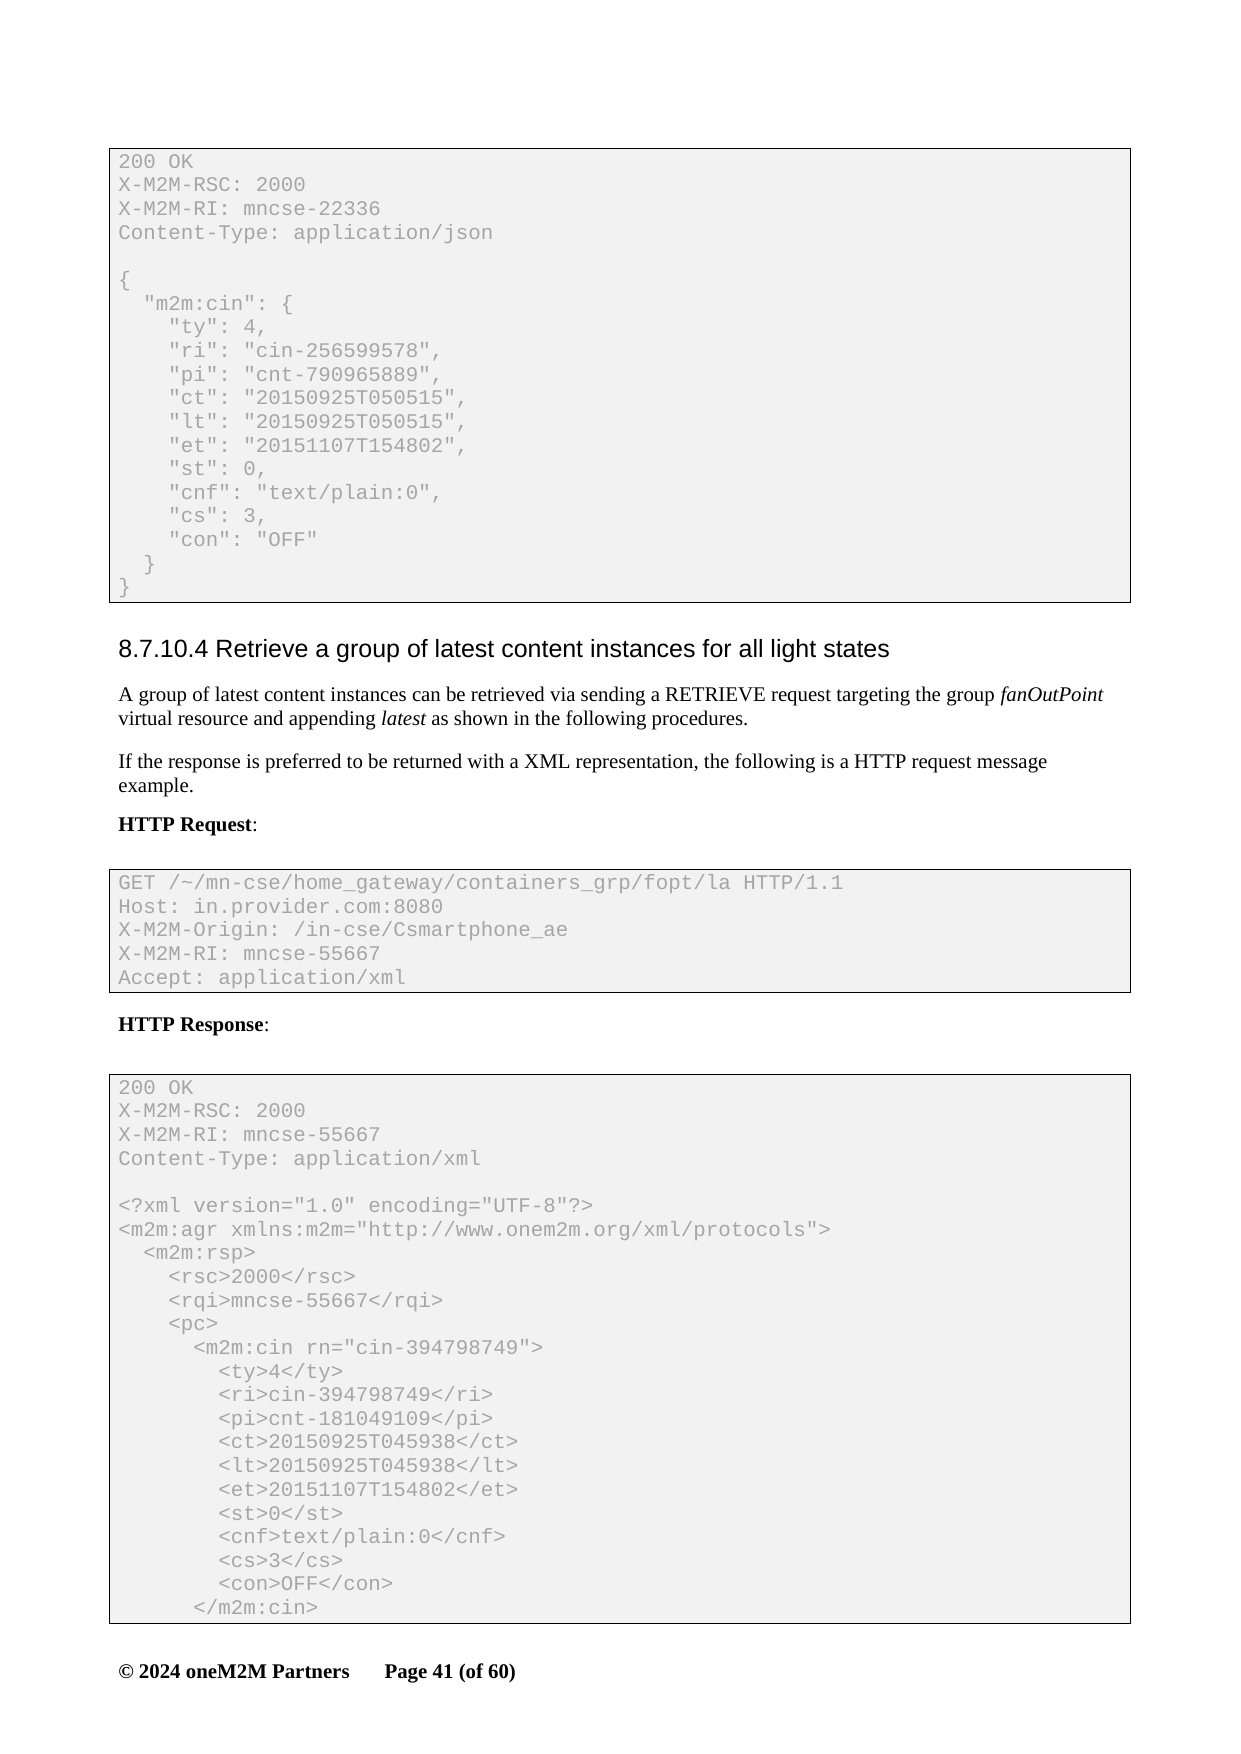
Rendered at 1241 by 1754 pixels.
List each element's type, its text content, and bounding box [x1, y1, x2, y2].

subtitle 8.7.10.4 Retrieve a group of latest content instances for all light states [118, 634, 1122, 663]
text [110, 1075, 1130, 1623]
text HTTP Request: [118, 812, 1122, 836]
text GET /~/mn-cse/home_gateway/containers_grp/fopt/la HTTP/1.1 Host: in.provider.com:8080 X-M2M-Origin: /in-cse/Csmartphone_ae X-M2M-RI: mncse-55667 Accept: application/xml [110, 870, 1130, 992]
text If the response is preferred to be returned with a XML representation, the following is a HTTP request message example. [118, 749, 1122, 797]
text 200 OK X-M2M-RSC: 2000 X-M2M-RI: mncse-22336 Content-Type: application/json { "m2m:cin": { "ty": 4, "ri": "cin-256599578", "pi": "cnt-790965889", "ct": "20150925T050515", "lt": "20150925T050515", "et": "20151107T154802", "st": 0, "cnf": "text/plain:0", "cs": 3, "con": "OFF" } } [110, 149, 1130, 602]
